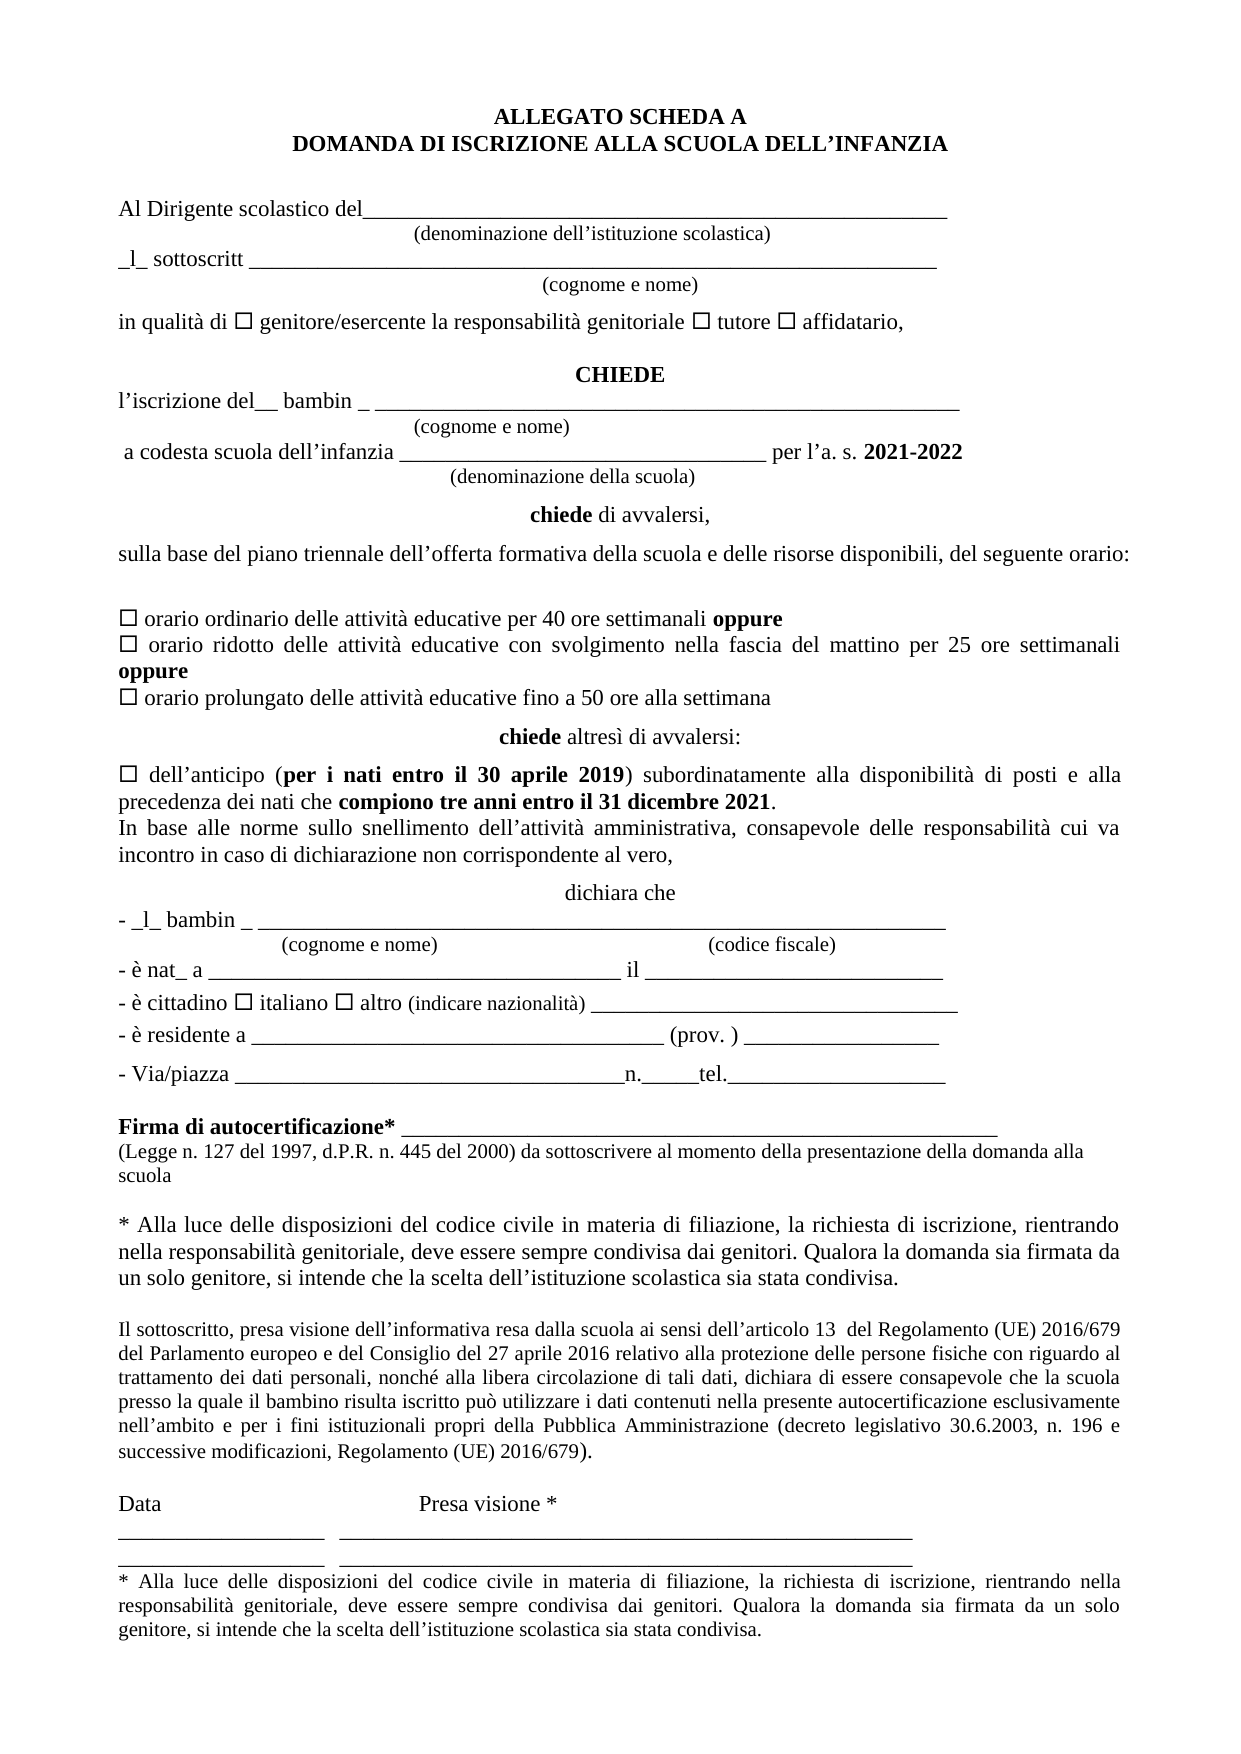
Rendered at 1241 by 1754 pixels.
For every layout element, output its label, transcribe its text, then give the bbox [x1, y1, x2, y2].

text - è residente a ____________________________________ (prov. ) _________________ [118, 1021, 1122, 1048]
text __________________ __________________________________________________ [118, 1543, 1122, 1569]
text - è nat_ a ____________________________________ il __________________________ [118, 956, 1122, 983]
text (cognome e nome) [118, 272, 1122, 296]
text In base alle norme sullo snellimento dell’attività amministrativa, consapevole delle responsabilità cui va incontro in caso di dichiarazione non corrispondente al vero, [118, 814, 1122, 867]
text _l_ sottoscritt ____________________________________________________________ [118, 245, 1122, 272]
text - _l_ bambin _ ____________________________________________________________ [118, 906, 1122, 932]
text dichiara che [118, 879, 1122, 906]
text chiede di avvalersi, [118, 501, 1122, 527]
text - è cittadino italiano altro (indicare nazionalità) ________________________________ [118, 989, 1122, 1015]
text orario ordinario delle attività educative per 40 ore settimanali oppure [118, 605, 1122, 631]
text dell’anticipo (per i nati entro il 30 aprile 2019) subordinatamente alla disponibilità di posti e alla precedenza dei nati che compiono tre anni entro il 31 dicembre 2021. [118, 762, 1122, 814]
text l’iscrizione del__ bambin _ ___________________________________________________ [118, 387, 1122, 414]
text Firma di autocertificazione* ____________________________________________________ [118, 1113, 1122, 1139]
text (cognome e nome) [340, 414, 1122, 438]
text a codesta scuola dell’infanzia ________________________________ per l’a. s. 2021-2022 [118, 438, 1122, 464]
text - Via/piazza __________________________________n._____tel.___________________ [118, 1060, 1122, 1087]
text chiede altresì di avvalersi: [118, 723, 1122, 749]
text Il sottoscritto, presa visione dell’informativa resa dalla scuola ai sensi dell’articolo 13 del Regolamento (UE) 2016/679 del Parlamento europeo e del Consiglio del 27 aprile 2016 relativo alla protezione delle persone fisiche con riguardo al trattamento dei dati personali, nonché alla libera circolazione di tali dati, dichiara di essere consapevole che la scuola presso la quale il bambino risulta iscritto può utilizzare i dati contenuti nella presente autocertificazione esclusivamente nell’ambito e per i fini istituzionali propri della Pubblica Amministrazione (decreto legislativo 30.6.2003, n. 196 e successive modificazioni, Regolamento (UE) 2016/679). [118, 1317, 1122, 1464]
text (denominazione della scuola) [413, 464, 1122, 488]
text orario ridotto delle attività educative con svolgimento nella fascia del mattino per 25 ore settimanali oppure [118, 631, 1122, 684]
text (denominazione dell’istituzione scolastica) [340, 221, 1122, 245]
text (Legge n. 127 del 1997, d.P.R. n. 445 del 2000) da sottoscrivere al momento della presentazione della domanda alla scuola [118, 1139, 1122, 1187]
text orario prolungato delle attività educative fino a 50 ore alla settimana [118, 684, 1122, 710]
text * Alla luce delle disposizioni del codice civile in materia di filiazione, la richiesta di iscrizione, rientrando nella responsabilità genitoriale, deve essere sempre condivisa dai genitori. Qualora la domanda sia firmata da un solo genitore, si intende che la scelta dell’istituzione scolastica sia stata condivisa. [118, 1569, 1122, 1641]
text __________________ __________________________________________________ [118, 1516, 1122, 1543]
text ALLEGATO SCHEDA A [118, 103, 1122, 130]
text Data Presa visione * [118, 1490, 1122, 1516]
text DOMANDA DI ISCRIZIONE ALLA SCUOLA DELL’INFANZIA [118, 130, 1122, 156]
text sulla base del piano triennale dell’offerta formativa della scuola e delle risorse disponibili, del seguente orario: [118, 539, 1137, 566]
text CHIEDE [118, 361, 1122, 387]
text * Alla luce delle disposizioni del codice civile in materia di filiazione, la richiesta di iscrizione, rientrando nella responsabilità genitoriale, deve essere sempre condivisa dai genitori. Qualora la domanda sia firmata da un solo genitore, si intende che la scelta dell’istituzione scolastica sia stata condivisa. [118, 1212, 1122, 1291]
text Al Dirigente scolastico del___________________________________________________ [118, 195, 1122, 221]
text in qualità di genitore/esercente la responsabilità genitoriale tutore affidatario, [118, 308, 1122, 335]
text (cognome e nome) (codice fiscale) [192, 932, 1122, 956]
